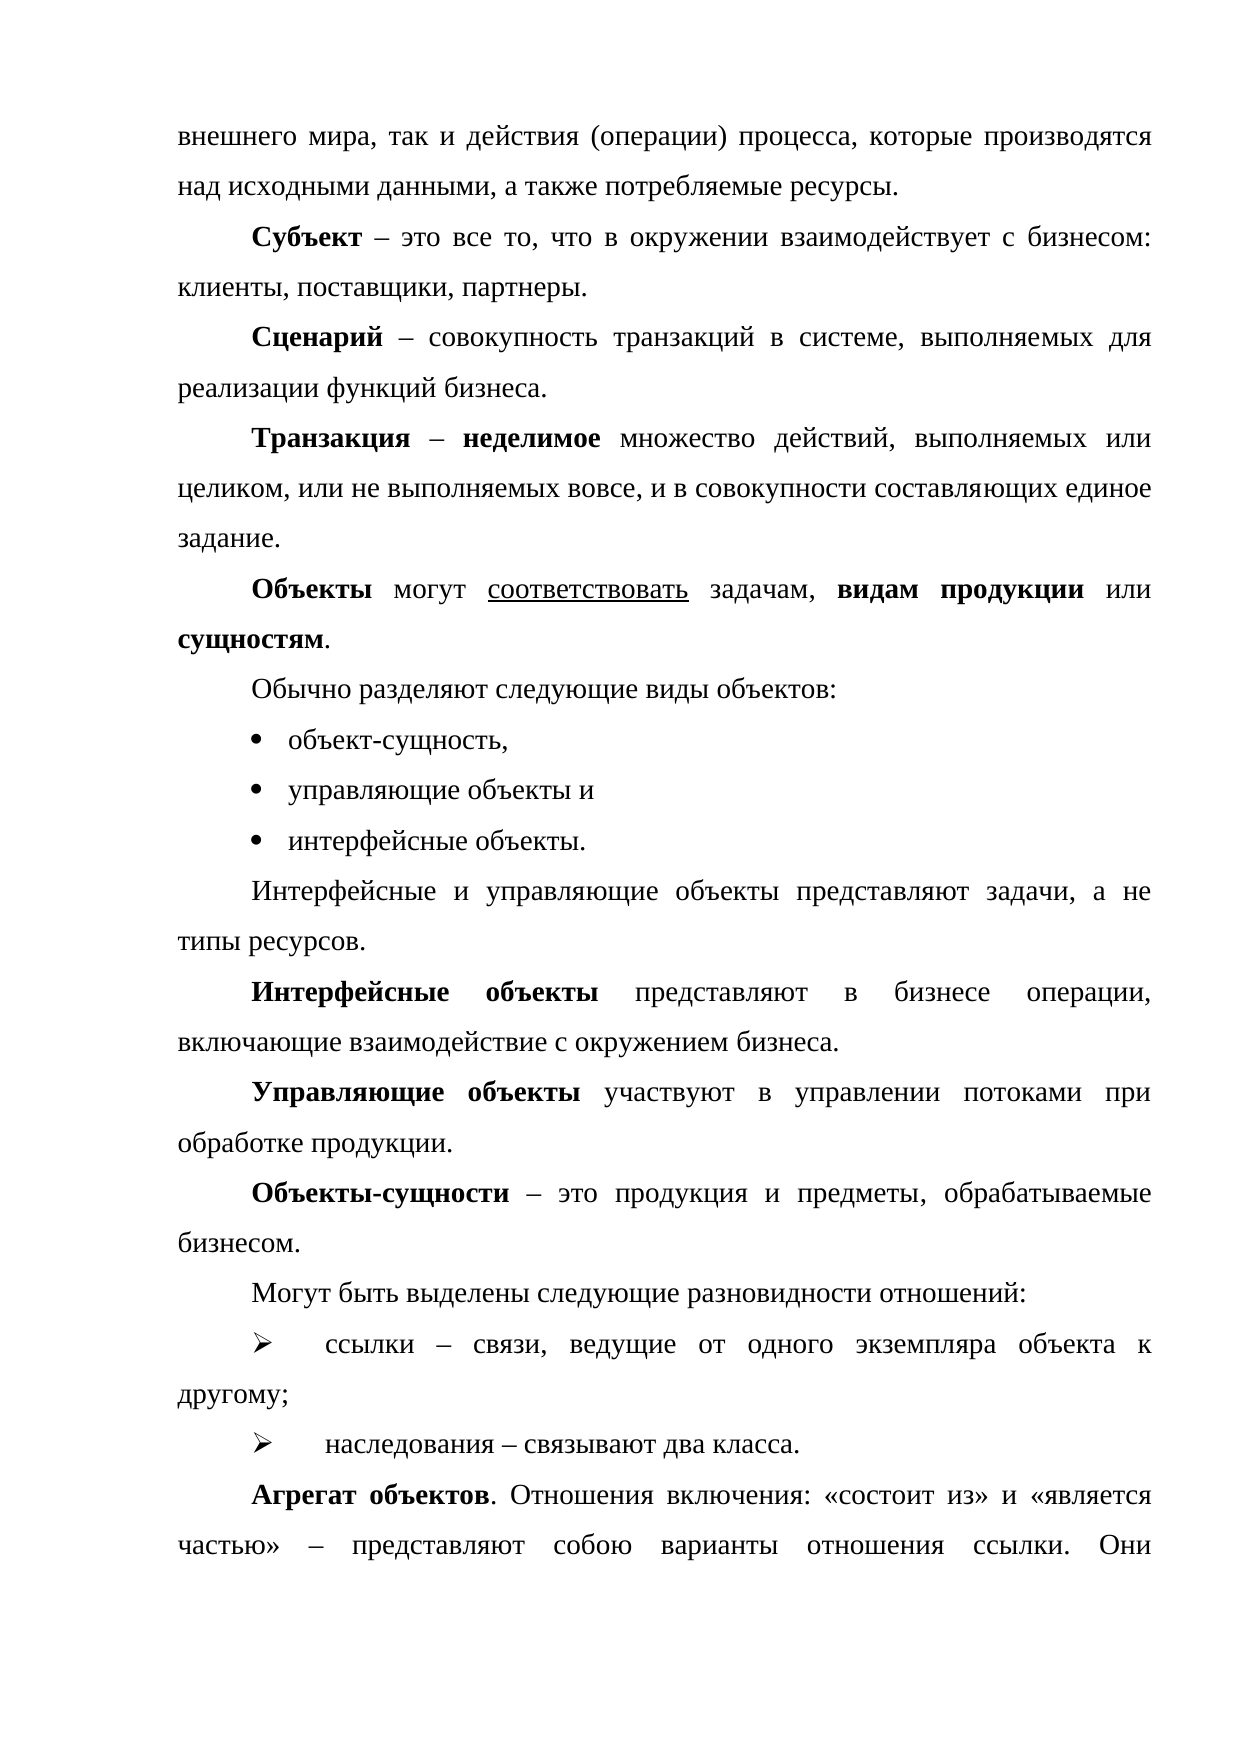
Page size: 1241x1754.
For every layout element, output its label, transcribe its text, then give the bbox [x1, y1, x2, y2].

text Транзакция – неделимое множество действий, выполняемых или целиком, или не выполняемых вовсе, и в совокупности составляющих единое задание. [177, 420, 1152, 554]
text Интерфейсные объекты представляют в бизнесе операции, включающие взаимодействие с окружением бизнеса. [177, 974, 1152, 1058]
text Могут быть выделены следующие разновидности отношений: [177, 1276, 1152, 1309]
list ссылки – связи, ведущие от одного экземпляра объекта к другому; [177, 1326, 1152, 1410]
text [177, 1477, 1152, 1561]
text Субъект – это все то, что в окружении взаимодействует с бизнесом: клиенты, поставщики, партнеры. [177, 219, 1152, 303]
list объект-сущность, [177, 722, 1152, 756]
text Объекты могут соответствовать задачам, видам продукции или сущностям. [177, 571, 1152, 655]
text Объекты-сущности – это продукция и предметы, обрабатываемые бизнесом. [177, 1175, 1152, 1259]
text Обычно разделяют следующие виды объектов: [177, 672, 1152, 705]
list наследования – связывают два класса. [177, 1427, 1152, 1460]
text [177, 118, 1152, 202]
text Управляющие объекты участвуют в управлении потоками при обработке продукции. [177, 1074, 1152, 1158]
list управляющие объекты и [177, 772, 1152, 806]
list интерфейсные объекты. [177, 823, 1152, 856]
text Интерфейсные и управляющие объекты представляют задачи, а не типы ресурсов. [177, 873, 1152, 957]
text Сценарий – совокупность транзакций в системе, выполняемых для реализации функций бизнеса. [177, 319, 1152, 403]
